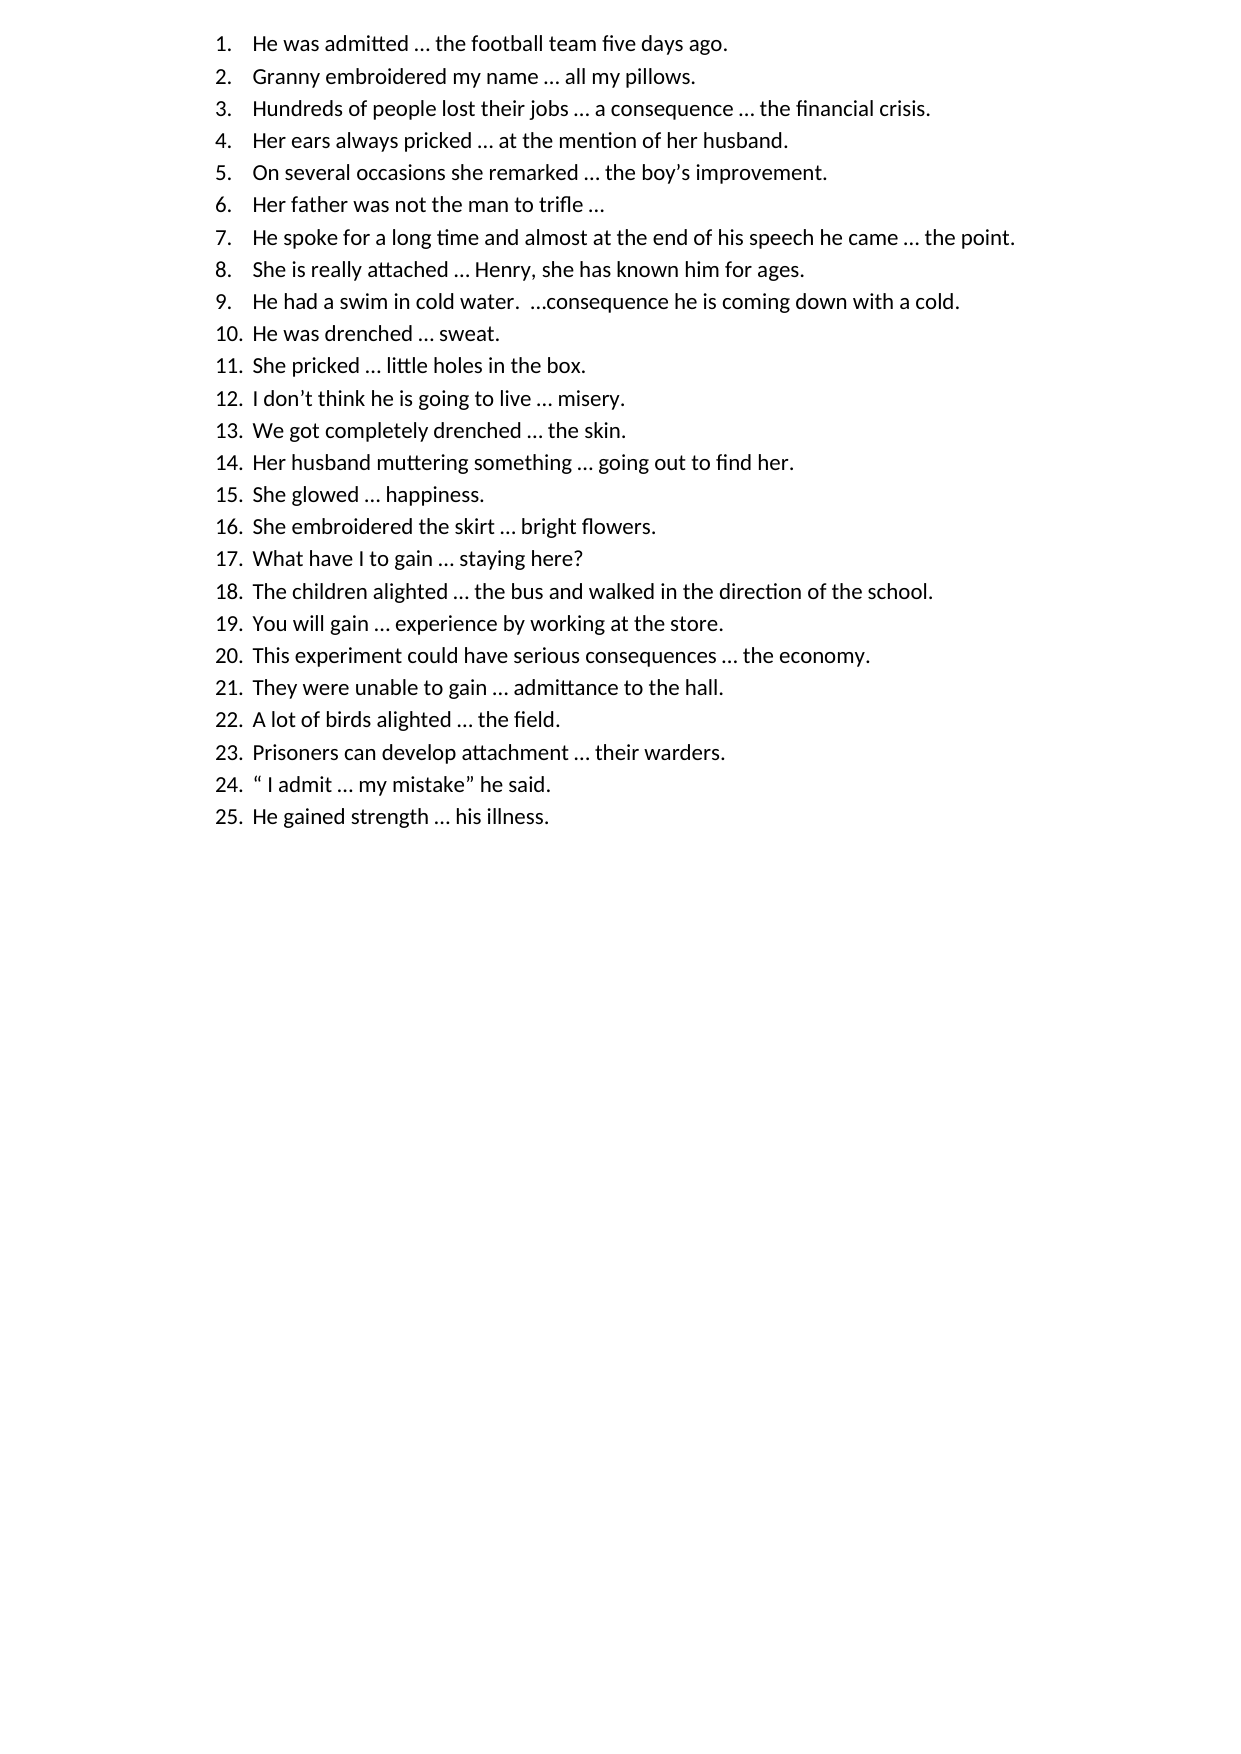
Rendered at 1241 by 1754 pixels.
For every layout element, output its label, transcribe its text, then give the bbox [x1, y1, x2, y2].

list What have I to gain … staying here? [215, 544, 1152, 573]
list She embroidered the skirt … bright flowers. [215, 512, 1152, 540]
list Her father was not the man to trifle … [215, 191, 1152, 218]
list You will gain … experience by working at the store. [215, 609, 1152, 637]
list He was admitted … the football team five days ago. [215, 29, 1152, 58]
list Hundreds of people lost their jobs … a consequence … the financial crisis. [215, 94, 1152, 122]
list On several occasions she remarked … the boy’s improvement. [215, 158, 1152, 186]
list “ I admit … my mistake” he said. [215, 770, 1152, 798]
list He had a swim in cold water. …consequence he is coming down with a cold. [215, 287, 1152, 315]
list He spoke for a long time and almost at the end of his speech he came … the point. [215, 223, 1152, 251]
list I don’t think he is going to live … misery. [215, 384, 1152, 412]
list This experiment could have serious consequences … the economy. [215, 641, 1152, 669]
list He was drenched … sweat. [215, 319, 1152, 347]
list A lot of birds alighted … the field. [215, 706, 1152, 733]
list She is really attached … Henry, she has known him for ages. [215, 255, 1152, 283]
list We got completely drenched … the skin. [215, 416, 1152, 444]
list Her husband muttering something … going out to find her. [215, 448, 1152, 476]
list The children alighted … the bus and walked in the direction of the school. [215, 577, 1152, 605]
list She glowed … happiness. [215, 480, 1152, 508]
list Granny embroidered my name … all my pillows. [215, 62, 1152, 90]
list Prisoners can develop attachment … their warders. [215, 738, 1152, 766]
list He gained strength … his illness. [215, 802, 1152, 830]
list Her ears always pricked … at the mention of her husband. [215, 126, 1152, 154]
list She pricked … little holes in the box. [215, 351, 1152, 379]
list They were unable to gain … admittance to the hall. [215, 673, 1152, 701]
